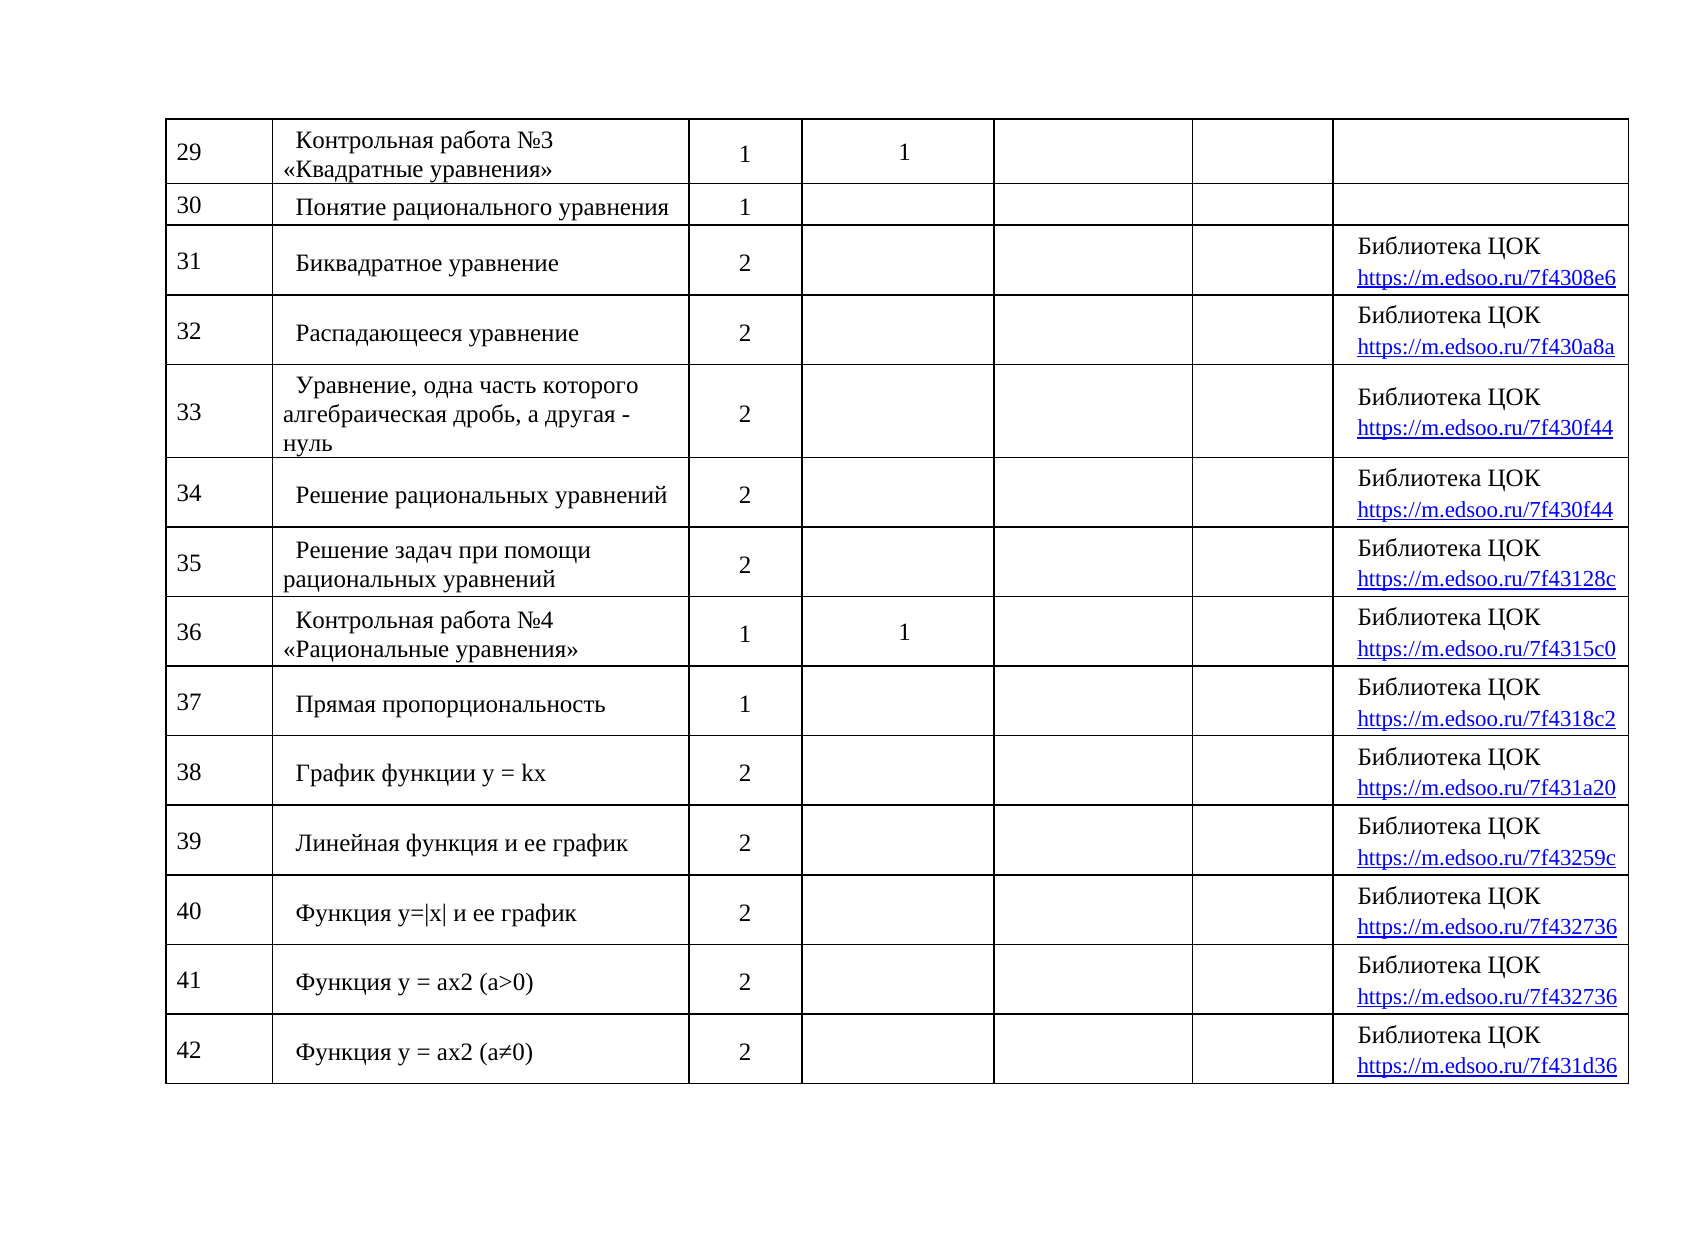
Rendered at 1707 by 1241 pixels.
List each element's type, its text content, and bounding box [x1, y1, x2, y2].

table_cell 2 [690, 806, 801, 874]
table_cell 42 [167, 1015, 272, 1083]
table_cell 34 [167, 458, 272, 526]
table_cell [1193, 184, 1332, 224]
table_cell Библиотека ЦОК https://m.edsoo.ru/7f43128c [1334, 528, 1628, 596]
table_cell 1 [690, 667, 801, 735]
table_cell [1193, 365, 1332, 456]
table_cell 39 [167, 806, 272, 874]
table_cell Библиотека ЦОК https://m.edsoo.ru/7f4315c0 [1334, 597, 1628, 665]
table_cell [803, 226, 993, 294]
table_cell [1334, 184, 1628, 224]
table_cell [803, 736, 993, 804]
table_cell 36 [167, 597, 272, 665]
table_cell 35 [167, 528, 272, 596]
table_cell 1 [690, 184, 801, 224]
table_cell Решение рациональных уравнений [273, 458, 688, 526]
table_cell 31 [167, 226, 272, 294]
table_cell Библиотека ЦОК https://m.edsoo.ru/7f430a8a [1334, 296, 1628, 363]
table_cell Библиотека ЦОК https://m.edsoo.ru/7f431a20 [1334, 736, 1628, 804]
table_cell [803, 806, 993, 874]
table_cell [995, 458, 1192, 526]
table_cell 2 [690, 876, 801, 943]
table_cell 1 [803, 120, 993, 182]
table_cell 38 [167, 736, 272, 804]
table_cell 1 [803, 597, 993, 665]
table_cell 2 [690, 736, 801, 804]
table_cell [995, 597, 1192, 665]
table_cell Контрольная работа №4 «Рациональные уравнения» [273, 597, 688, 665]
table_cell [1193, 806, 1332, 874]
table_cell [995, 1015, 1192, 1083]
table_cell Библиотека ЦОК https://m.edsoo.ru/7f4308e6 [1334, 226, 1628, 294]
table_cell Контрольная работа №3 «Квадратные уравнения» [273, 120, 688, 182]
table_cell [803, 1015, 993, 1083]
table_cell [1334, 120, 1628, 182]
table_cell Библиотека ЦОК https://m.edsoo.ru/7f4318c2 [1334, 667, 1628, 735]
table_cell Уравнение, одна часть которого алгебраическая дробь, а другая - нуль [273, 365, 688, 456]
table_cell [1193, 296, 1332, 363]
table_cell [1193, 876, 1332, 943]
table_cell [995, 736, 1192, 804]
table_cell Функция у = ах2 (а≠0) [273, 1015, 688, 1083]
table_cell 2 [690, 1015, 801, 1083]
table_cell [995, 945, 1192, 1013]
table_cell 2 [690, 458, 801, 526]
table_cell [803, 528, 993, 596]
table_cell Библиотека ЦОК https://m.edsoo.ru/7f432736 [1334, 876, 1628, 943]
table_cell [1193, 226, 1332, 294]
table_cell [803, 945, 993, 1013]
table_cell 2 [690, 365, 801, 456]
table_cell Решение задач при помощи рациональных уравнений [273, 528, 688, 596]
table_cell [995, 296, 1192, 363]
table_cell [1193, 120, 1332, 182]
table_cell 2 [690, 528, 801, 596]
table_cell 2 [690, 296, 801, 363]
table_cell Библиотека ЦОК https://m.edsoo.ru/7f431d36 [1334, 1015, 1628, 1083]
table_cell 33 [167, 365, 272, 456]
table_cell Распадающееся уравнение [273, 296, 688, 363]
table_cell [995, 806, 1192, 874]
table_cell [995, 365, 1192, 456]
table_cell Библиотека ЦОК https://m.edsoo.ru/7f430f44 [1334, 458, 1628, 526]
table_cell [1193, 458, 1332, 526]
table_cell [1193, 1015, 1332, 1083]
table_cell Линейная функция и ее график [273, 806, 688, 874]
table_cell Библиотека ЦОК https://m.edsoo.ru/7f432736 [1334, 945, 1628, 1013]
table_cell [1193, 528, 1332, 596]
table_cell [1193, 597, 1332, 665]
table_cell 30 [167, 184, 272, 224]
table_cell Понятие рационального уравнения [273, 184, 688, 224]
table_cell [995, 528, 1192, 596]
table_cell Библиотека ЦОК https://m.edsoo.ru/7f430f44 [1334, 365, 1628, 456]
table_cell 32 [167, 296, 272, 363]
table_cell [1193, 667, 1332, 735]
table_cell [995, 120, 1192, 182]
table_cell Функция у=|х| и ее график [273, 876, 688, 943]
table_cell [995, 876, 1192, 943]
table_cell [1193, 736, 1332, 804]
table_cell [803, 184, 993, 224]
table_cell [803, 296, 993, 363]
table_cell 29 [167, 120, 272, 182]
table_cell [1193, 945, 1332, 1013]
table_cell Функция у = ах2 (а>0) [273, 945, 688, 1013]
table_cell [803, 365, 993, 456]
table_cell График функции y = kx [273, 736, 688, 804]
table_cell [995, 667, 1192, 735]
table_cell Биквадратное уравнение [273, 226, 688, 294]
table_cell 2 [690, 945, 801, 1013]
table_cell 41 [167, 945, 272, 1013]
table_cell Библиотека ЦОК https://m.edsoo.ru/7f43259c [1334, 806, 1628, 874]
table_cell [803, 876, 993, 943]
table_cell 1 [690, 120, 801, 182]
table_cell 37 [167, 667, 272, 735]
table_cell [995, 184, 1192, 224]
table_cell 2 [690, 226, 801, 294]
table_cell 40 [167, 876, 272, 943]
table_cell [803, 458, 993, 526]
table_cell 1 [690, 597, 801, 665]
table_cell [995, 226, 1192, 294]
table_cell [803, 667, 993, 735]
table_cell Прямая пропорциональность [273, 667, 688, 735]
